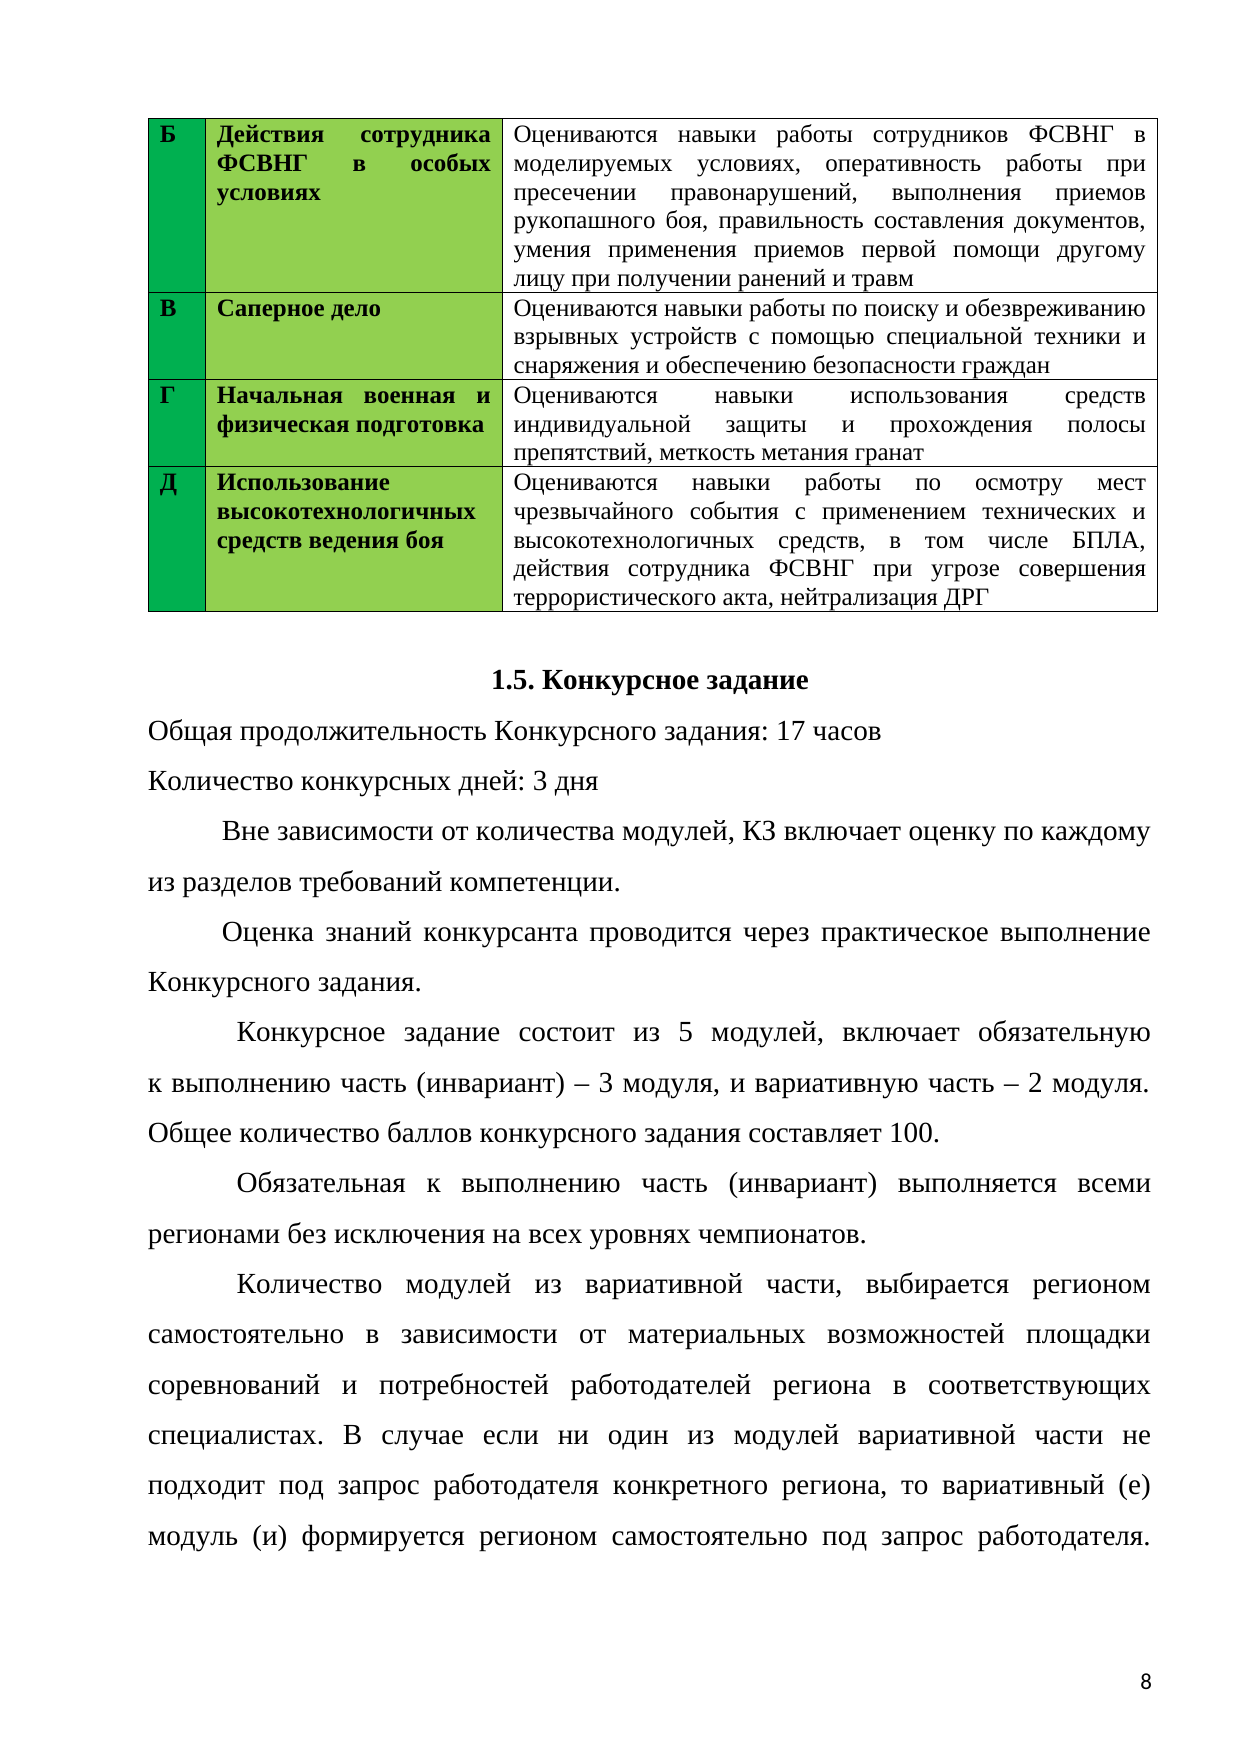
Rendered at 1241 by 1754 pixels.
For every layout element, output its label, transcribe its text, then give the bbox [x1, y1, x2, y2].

table_cell Использование высокотехнологичных средств ведения боя [206, 467, 502, 611]
text Вне зависимости от количества модулей, КЗ включает оценку по каждому из разделов требований компетенции. [148, 813, 1152, 897]
text Общая продолжительность Конкурсного задания: 17 часов [148, 713, 1152, 746]
text Количество конкурсных дней: 3 дня [148, 763, 1152, 797]
table_cell Саперное дело [206, 293, 502, 379]
table_cell Оцениваются навыки работы по поиску и обезвреживанию взрывных устройств с помощью специальной техники и снаряжения и обеспечению безопасности граждан [503, 293, 1157, 379]
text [148, 1266, 1152, 1551]
table_cell Г [149, 380, 205, 466]
text Оценка знаний конкурсанта проводится через практическое выполнение Конкурсного задания. [148, 914, 1152, 998]
text Конкурсное задание состоит из 5 модулей, включает обязательную к выполнению часть (инвариант) – 3 модуля, и вариативную часть – 2 модуля. Общее количество баллов конкурсного задания составляет 100. [148, 1014, 1152, 1149]
table_cell Б [149, 119, 205, 292]
table_cell Д [149, 467, 205, 611]
text Обязательная к выполнению часть (инвариант) выполняется всеми регионами без исключения на всех уровнях чемпионатов. [148, 1166, 1152, 1249]
table_cell Оцениваются навыки работы сотрудников ФСВНГ в моделируемых условиях, оперативность работы при пресечении правонарушений, выполнения приемов рукопашного боя, правильность составления документов, умения применения приемов первой помощи другому лицу при получении ранений и травм [503, 119, 1157, 292]
table_cell Начальная военная и физическая подготовка [206, 380, 502, 466]
text 1.5. Конкурсное задание [148, 662, 1152, 696]
table_cell Оцениваются навыки работы по осмотру мест чрезвычайного события с применением технических и высокотехнологичных средств, в том числе БПЛА, действия сотрудника ФСВНГ при угрозе совершения террористического акта, нейтрализация ДРГ [503, 467, 1157, 611]
table_cell Действия сотрудника ФСВНГ в особых условиях [206, 119, 502, 292]
table_cell В [149, 293, 205, 379]
table_cell Оцениваются навыки использования средств индивидуальной защиты и прохождения полосы препятствий, меткость метания гранат [503, 380, 1157, 466]
